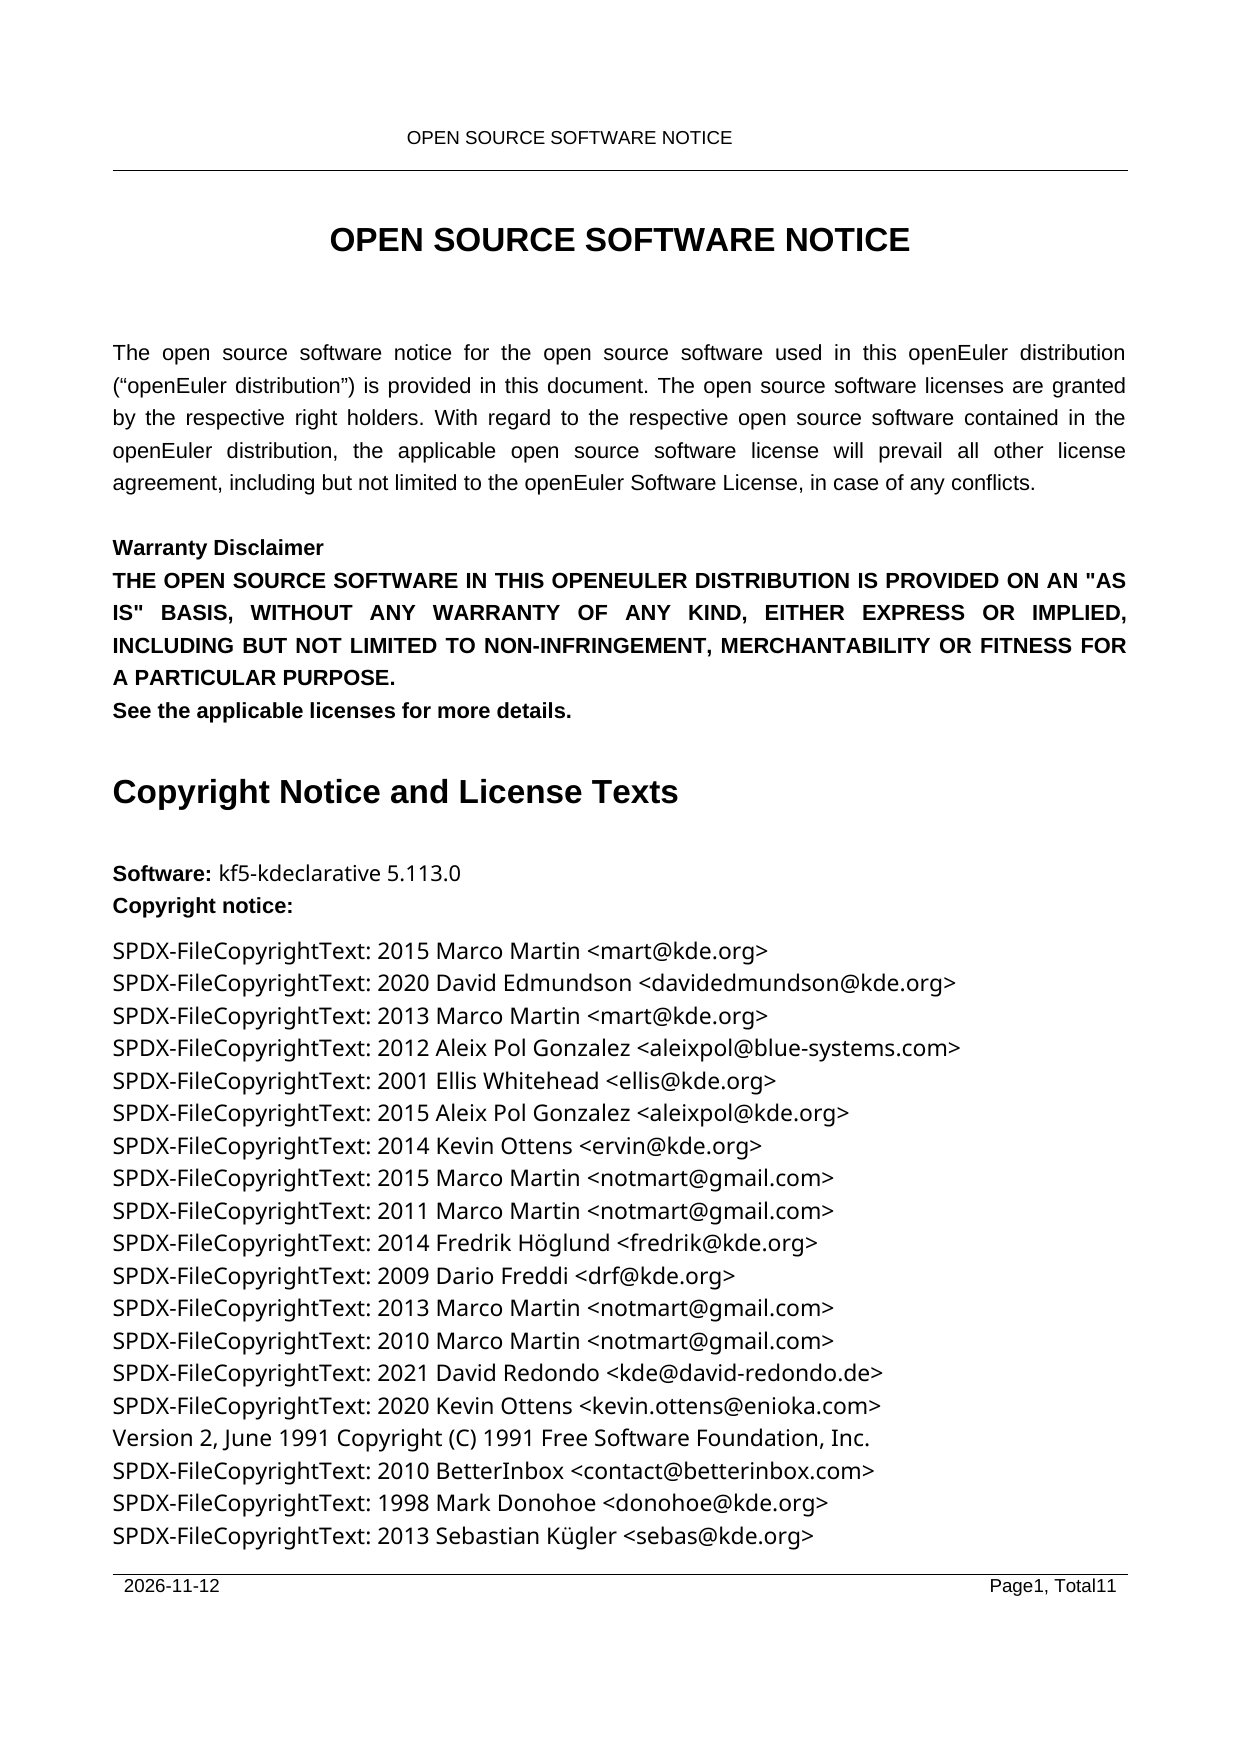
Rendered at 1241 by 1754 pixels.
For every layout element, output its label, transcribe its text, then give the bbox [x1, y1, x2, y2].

title Software: kf5-kdeclarative 5.113.0 [112, 856, 1128, 889]
text Copyright Notice and License Texts [112, 759, 1128, 824]
text Copyright notice: [112, 889, 1128, 921]
text THE OPEN SOURCE SOFTWARE IN THIS OPENEULER DISTRIBUTION IS PROVIDED ON AN "AS IS" BASIS, WITHOUT ANY WARRANTY OF ANY KIND, EITHER EXPRESS OR IMPLIED, INCLUDING BUT NOT LIMITED TO NON-INFRINGEMENT, MERCHANTABILITY OR FITNESS FOR A PARTICULAR PURPOSE. See the applicable licenses for more details. [112, 564, 1128, 726]
text The open source software notice for the open source software used in this openEuler distribution (“openEuler distribution”) is provided in this document. The open source software licenses are granted by the respective right holders. With regard to the respective open source software contained in the openEuler distribution, the applicable open source software license will prevail all other license agreement, including but not limited to the openEuler Software License, in case of any conflicts. [112, 336, 1128, 499]
text OPEN SOURCE SOFTWARE NOTICE [112, 206, 1128, 271]
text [112, 934, 1128, 1551]
text Warranty Disclaimer [112, 531, 1128, 564]
